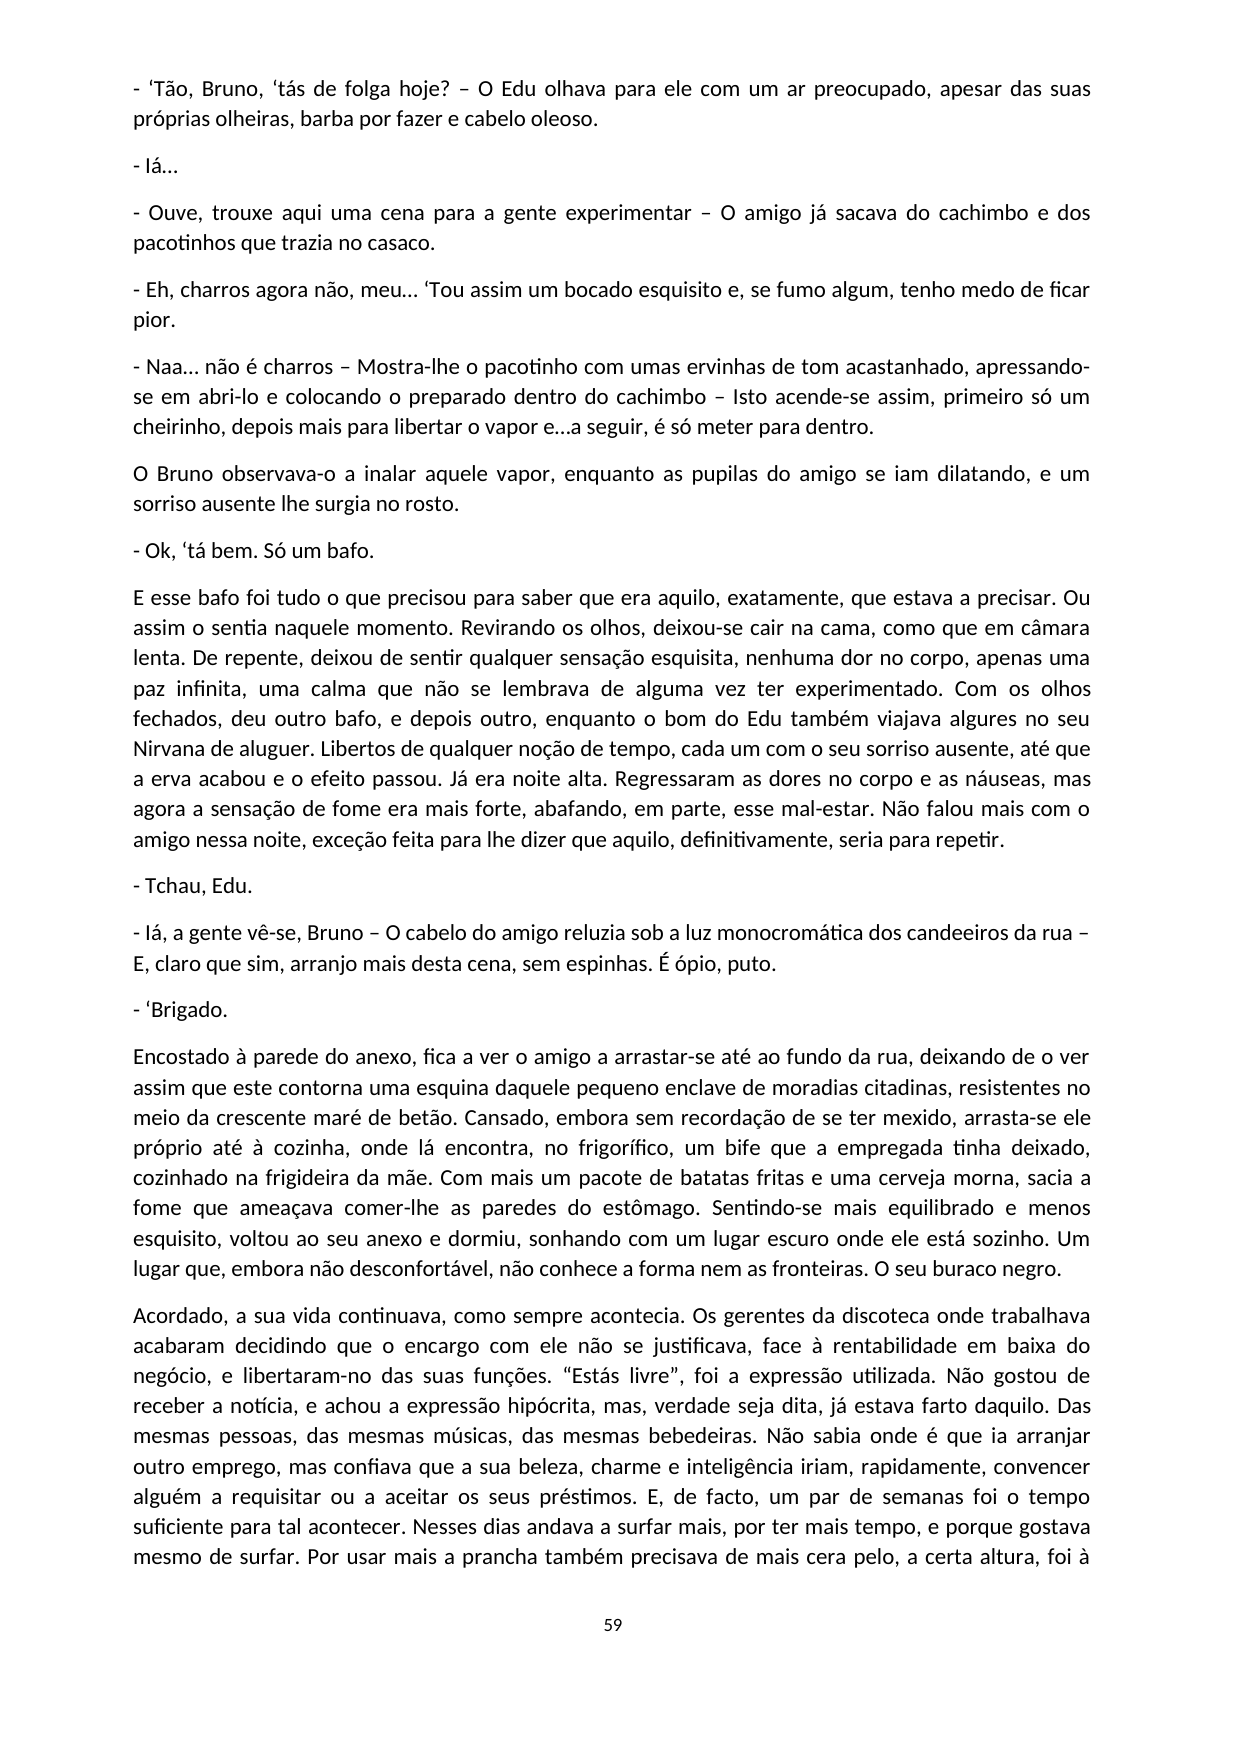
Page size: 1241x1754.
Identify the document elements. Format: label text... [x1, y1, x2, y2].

text - ‘Tão, Bruno, ‘tás de folga hoje? – O Edu olhava para ele com um ar preocupado, apesar das suas próprias olheiras, barba por fazer e cabelo oleoso. [133, 74, 1093, 132]
text - Iá… [133, 151, 1093, 179]
text E esse bafo foi tudo o que precisou para saber que era aquilo, exatamente, que estava a precisar. Ou assim o sentia naquele momento. Revirando os olhos, deixou-se cair na cama, como que em câmara lenta. De repente, deixou de sentir qualquer sensação esquisita, nenhuma dor no corpo, apenas uma paz infinita, uma calma que não se lembrava de alguma vez ter experimentado. Com os olhos fechados, deu outro bafo, e depois outro, enquanto o bom do Edu também viajava algures no seu Nirvana de aluguer. Libertos de qualquer noção de tempo, cada um com o seu sorriso ausente, até que a erva acabou e o efeito passou. Já era noite alta. Regressaram as dores no corpo e as náuseas, mas agora a sensação de fome era mais forte, abafando, em parte, esse mal-estar. Não falou mais com o amigo nessa noite, exceção feita para lhe dizer que aquilo, definitivamente, seria para repetir. [133, 583, 1093, 853]
text - Ok, ‘tá bem. Só um bafo. [133, 536, 1093, 564]
text - Eh, charros agora não, meu… ‘Tou assim um bocado esquisito e, se fumo algum, tenho medo de ficar pior. [133, 275, 1093, 333]
text - Naa… não é charros – Mostra-lhe o pacotinho com umas ervinhas de tom acastanhado, apressando-se em abri-lo e colocando o preparado dentro do cachimbo – Isto acende-se assim, primeiro só um cheirinho, depois mais para libertar o vapor e…a seguir, é só meter para dentro. [133, 352, 1093, 440]
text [133, 1301, 1093, 1571]
text O Bruno observava-o a inalar aquele vapor, enquanto as pupilas do amigo se iam dilatando, e um sorriso ausente lhe surgia no rosto. [133, 459, 1093, 517]
text Encostado à parede do anexo, fica a ver o amigo a arrastar-se até ao fundo da rua, deixando de o ver assim que este contorna uma esquina daquele pequeno enclave de moradias citadinas, resistentes no meio da crescente maré de betão. Cansado, embora sem recordação de se ter mexido, arrasta-se ele próprio até à cozinha, onde lá encontra, no frigorífico, um bife que a empregada tinha deixado, cozinhado na frigideira da mãe. Com mais um pacote de batatas fritas e uma cerveja morna, sacia a fome que ameaçava comer-lhe as paredes do estômago. Sentindo-se mais equilibrado e menos esquisito, voltou ao seu anexo e dormiu, sonhando com um lugar escuro onde ele está sozinho. Um lugar que, embora não desconfortável, não conhece a forma nem as fronteiras. O seu buraco negro. [133, 1042, 1093, 1282]
text - Iá, a gente vê-se, Bruno – O cabelo do amigo reluzia sob a luz monocromática dos candeeiros da rua – E, claro que sim, arranjo mais desta cena, sem espinhas. É ópio, puto. [133, 918, 1093, 977]
text - ‘Brigado. [133, 996, 1093, 1024]
text - Ouve, trouxe aqui uma cena para a gente experimentar – O amigo já sacava do cachimbo e dos pacotinhos que trazia no casaco. [133, 198, 1093, 256]
text - Tchau, Edu. [133, 872, 1093, 900]
